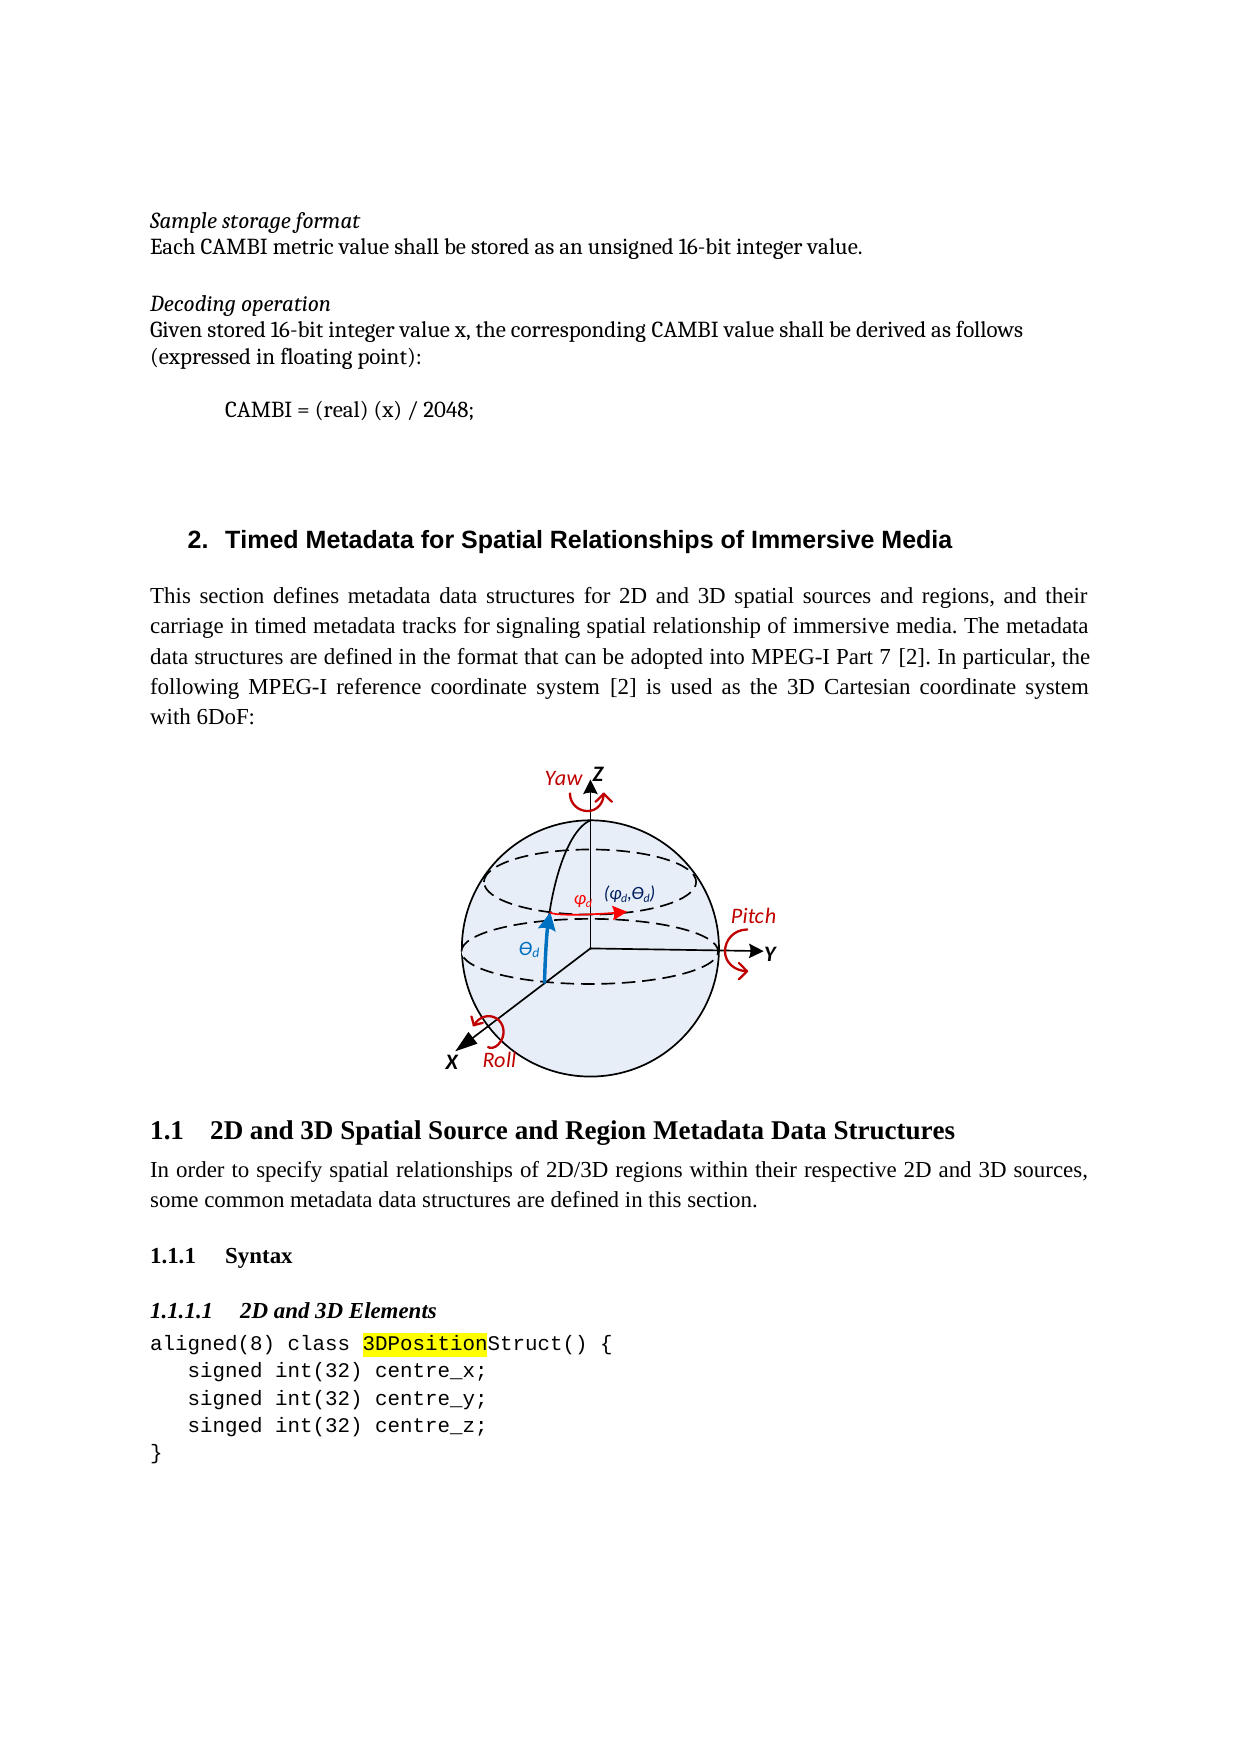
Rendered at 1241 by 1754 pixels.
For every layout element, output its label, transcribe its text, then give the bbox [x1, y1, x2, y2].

list Syntax [150, 1242, 1090, 1268]
list 2D and 3D Elements [150, 1297, 1090, 1323]
text In order to specify spatial relationships of 2D/3D regions within their respective 2D and 3D sources, some common metadata data structures are defined in this section. [150, 1156, 1090, 1213]
text aligned(8) class 3DPositionStruct() { signed int(32) centre_x; signed int(32) centre_y; singed int(32) centre_z; } [150, 1333, 1090, 1466]
subtitle Timed Metadata for Spatial Relationships of Immersive Media [187, 525, 1090, 553]
subtitle Sample storage format [150, 208, 1090, 234]
text Each CAMBI metric value shall be stored as an unsigned 16-bit integer value. [150, 234, 1090, 260]
subtitle Decoding operation [150, 291, 1090, 317]
text Given stored 16-bit integer value x, the corresponding CAMBI value shall be derived as follows (expressed in floating point): [150, 317, 1090, 370]
text CAMBI = (real) (x) / 2048; [150, 396, 1090, 423]
text This section defines metadata data structures for 2D and 3D spatial sources and regions, and their carriage in timed metadata tracks for signaling spatial relationship of immersive media. The metadata data structures are defined in the format that can be adopted into MPEG-I Part 7 [2]. In particular, the following MPEG-I reference coordinate system [2] is used as the 3D Cartesian coordinate system with 6DoF: [150, 582, 1090, 729]
list 2D and 3D Spatial Source and Region Metadata Data Structures [150, 1114, 1090, 1145]
